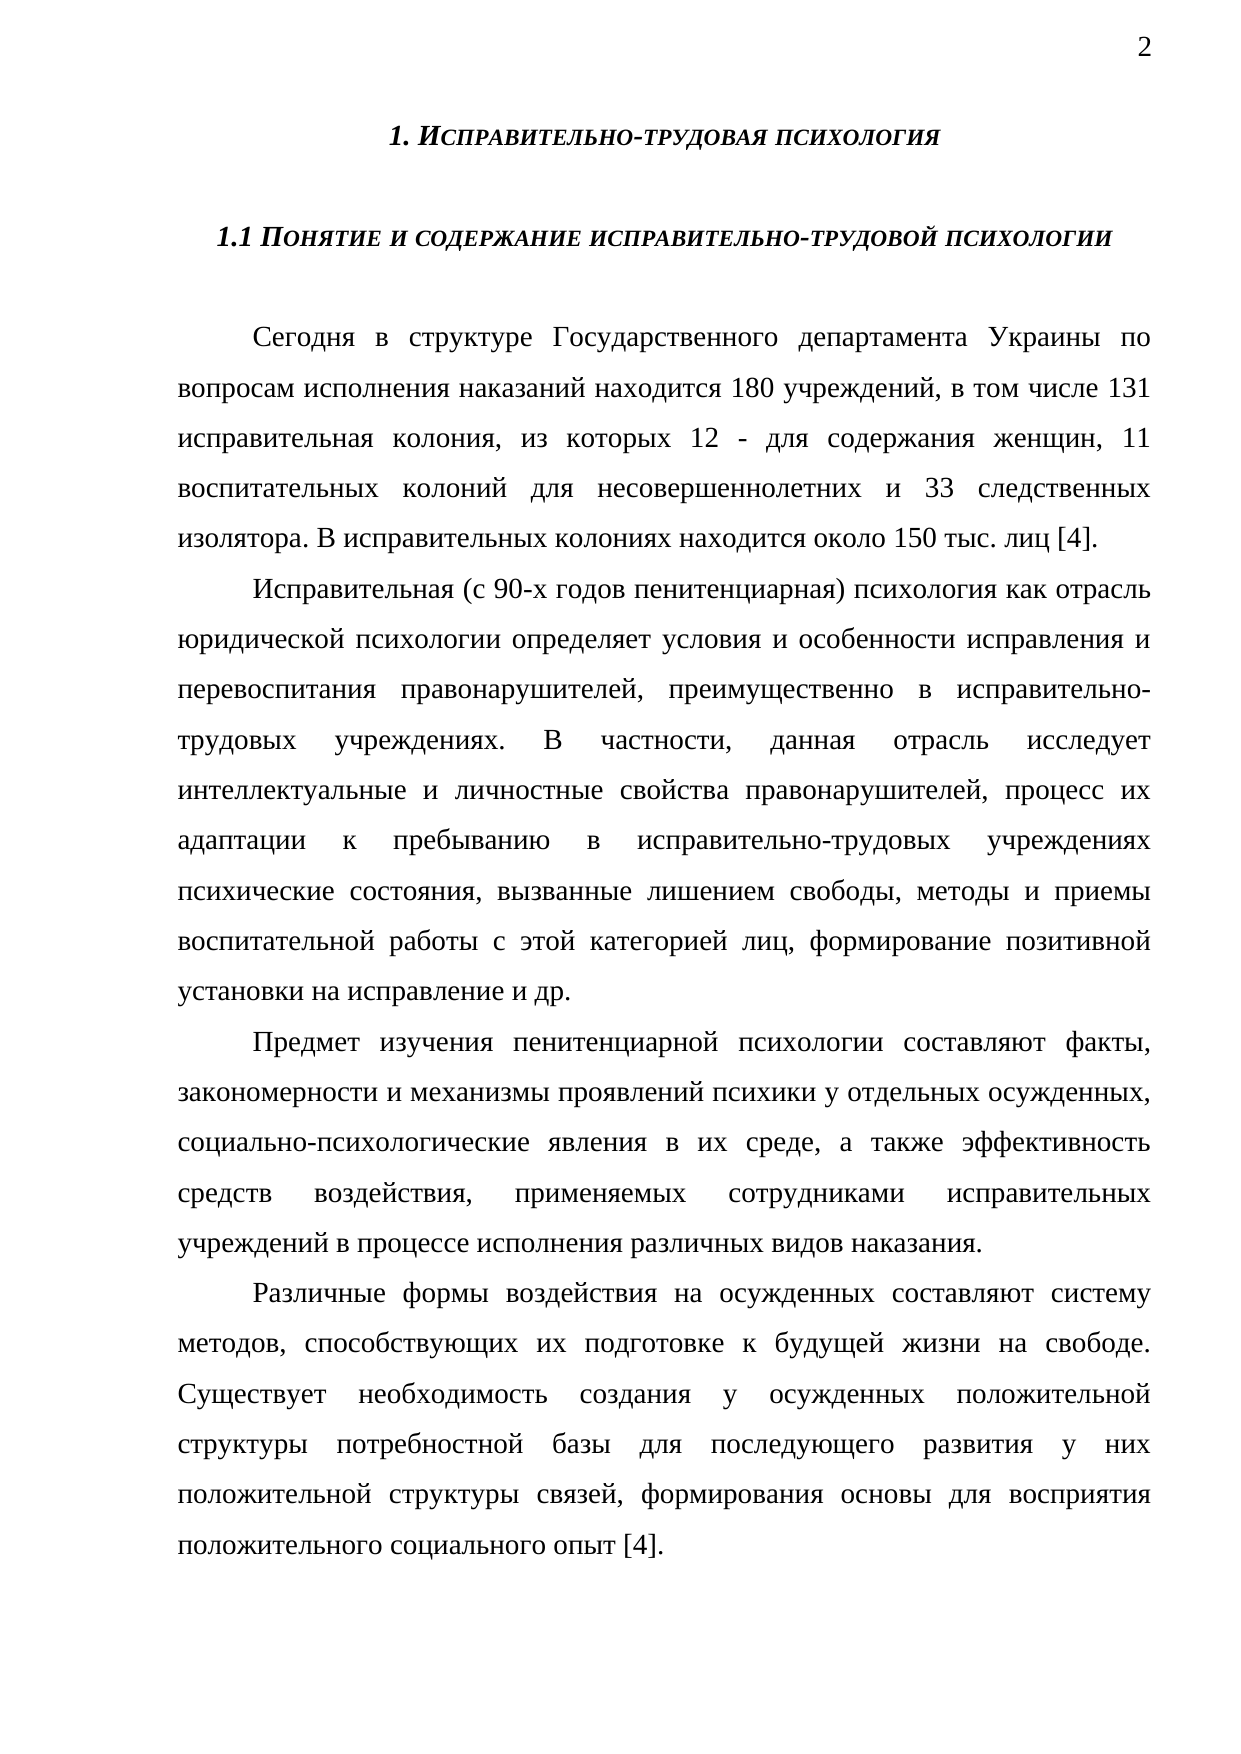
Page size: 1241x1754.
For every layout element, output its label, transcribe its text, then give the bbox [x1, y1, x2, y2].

text Исправительная (с 90-х годов пенитенциарная) психология как отрасль юридической психологии определяет условия и особенности исправления и перевоспитания правонарушителей, преимущественно в исправительно-трудовых учреждениях. В частности, данная отрасль исследует интеллектуальные и личностные свойства правонарушителей, процесс их адаптации к пребыванию в исправительно-трудовых учреждениях психические состояния, вызванные лишением свободы, методы и приемы воспитательной работы с этой категорией лиц, формирование позитивной установки на исправление и др. [177, 571, 1152, 1007]
subtitle 1.1 Понятие и содержание исправительно-трудовой психологии [177, 219, 1152, 252]
text Сегодня в структуре Государственного департамента Украины по вопросам исполнения наказаний находится 180 учреждений, в том числе 131 исправительная колония, из которых 12 - для содержания женщин, 11 воспитательных колоний для несовершеннолетних и 33 следственных изолятора. В исправительных колониях находится около 150 тыс. лиц [4]. [177, 319, 1152, 554]
text Предмет изучения пенитенциарной психологии составляют факты, закономерности и механизмы проявлений психики у отдельных осужденных, социально-психологические явления в их среде, а также эффективность средств воздействия, применяемых сотрудниками исправительных учреждений в процессе исполнения различных видов наказания. [177, 1024, 1152, 1258]
text Различные формы воздействия на осужденных составляют систему методов, способствующих их подготовке к будущей жизни на свободе. Существует необходимость создания у осужденных положительной структуры потребностной базы для последующего развития у них положительной структуры связей, формирования основы для восприятия положительного социального опыт [4]. [177, 1275, 1152, 1560]
subtitle 1. Исправительно-трудовая психология [177, 118, 1152, 152]
